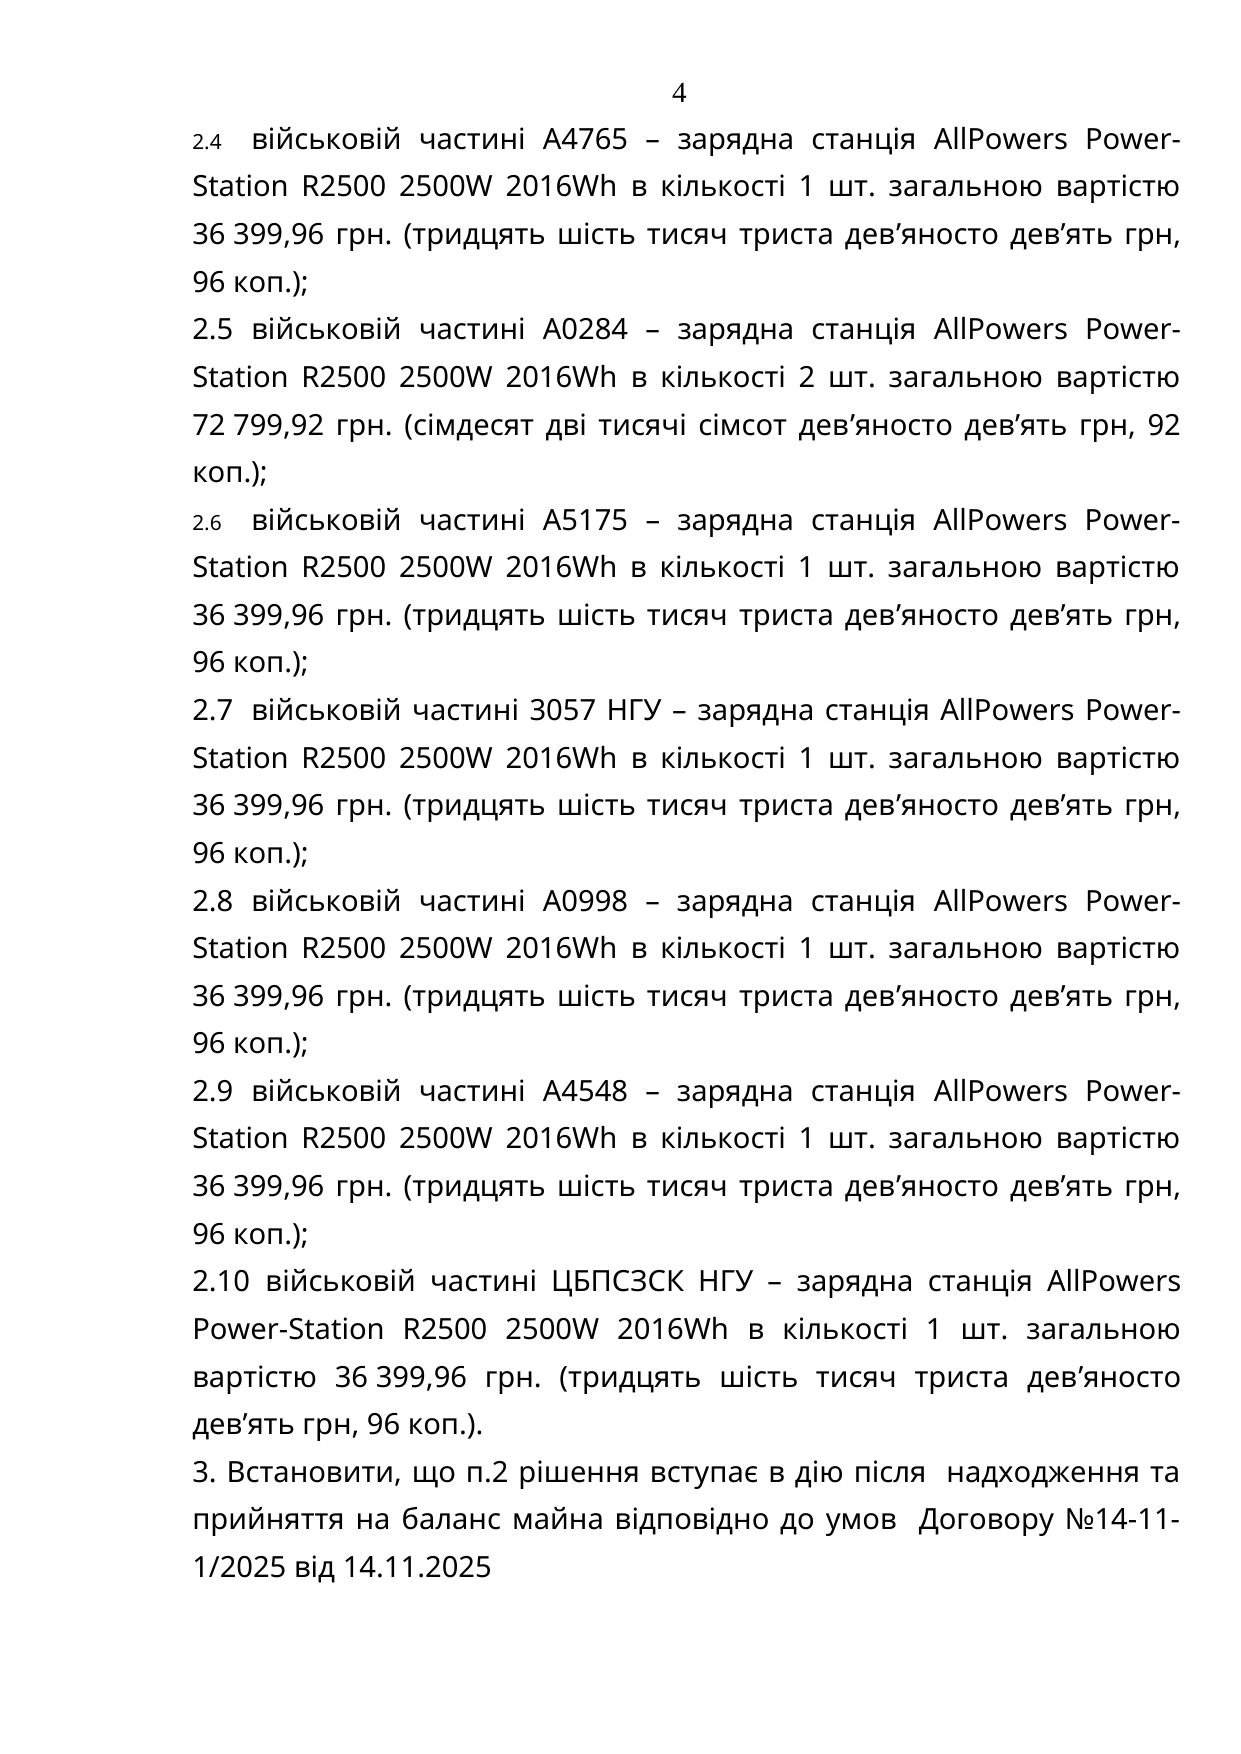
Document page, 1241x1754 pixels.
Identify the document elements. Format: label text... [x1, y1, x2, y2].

text 3. Встановити, що п.2 рішення вступає в дію після надходження та прийняття на баланс майна відповідно до умов Договору №14-11-1/2025 від 14.11.2025 [192, 1451, 1181, 1586]
list військовій частині 3057 НГУ – зарядна станція AllPowers Power-Station R2500 2500W 2016Wh в кількості 1 шт. загальною вартістю 36 399,96 грн. (тридцять шість тисяч триста дев’яносто дев’ять грн, 96 коп.); [192, 689, 1181, 872]
list військовій частині А4765 – зарядна станція AllPowers Power-Station R2500 2500W 2016Wh в кількості 1 шт. загальною вартістю 36 399,96 грн. (тридцять шість тисяч триста дев’яносто дев’ять грн, 96 коп.); [192, 118, 1181, 301]
list військовій частині ЦБПСЗСК НГУ – зарядна станція AllPowers Power-Station R2500 2500W 2016Wh в кількості 1 шт. загальною вартістю 36 399,96 грн. (тридцять шість тисяч триста дев’яносто дев’ять грн, 96 коп.). [192, 1261, 1181, 1443]
list військовій частині А0998 – зарядна станція AllPowers Power-Station R2500 2500W 2016Wh в кількості 1 шт. загальною вартістю 36 399,96 грн. (тридцять шість тисяч триста дев’яносто дев’ять грн, 96 коп.); [192, 880, 1181, 1062]
list військовій частині А0284 – зарядна станція AllPowers Power-Station R2500 2500W 2016Wh в кількості 2 шт. загальною вартістю 72 799,92 грн. (сімдесят дві тисячі сімсот дев’яносто дев’ять грн, 92 коп.); [192, 308, 1181, 491]
list військовій частині А5175 – зарядна станція AllPowers Power-Station R2500 2500W 2016Wh в кількості 1 шт. загальною вартістю 36 399,96 грн. (тридцять шість тисяч триста дев’яносто дев’ять грн, 96 коп.); [192, 499, 1181, 681]
list військовій частині А4548 – зарядна станція AllPowers Power-Station R2500 2500W 2016Wh в кількості 1 шт. загальною вартістю 36 399,96 грн. (тридцять шість тисяч триста дев’яносто дев’ять грн, 96 коп.); [192, 1070, 1181, 1253]
